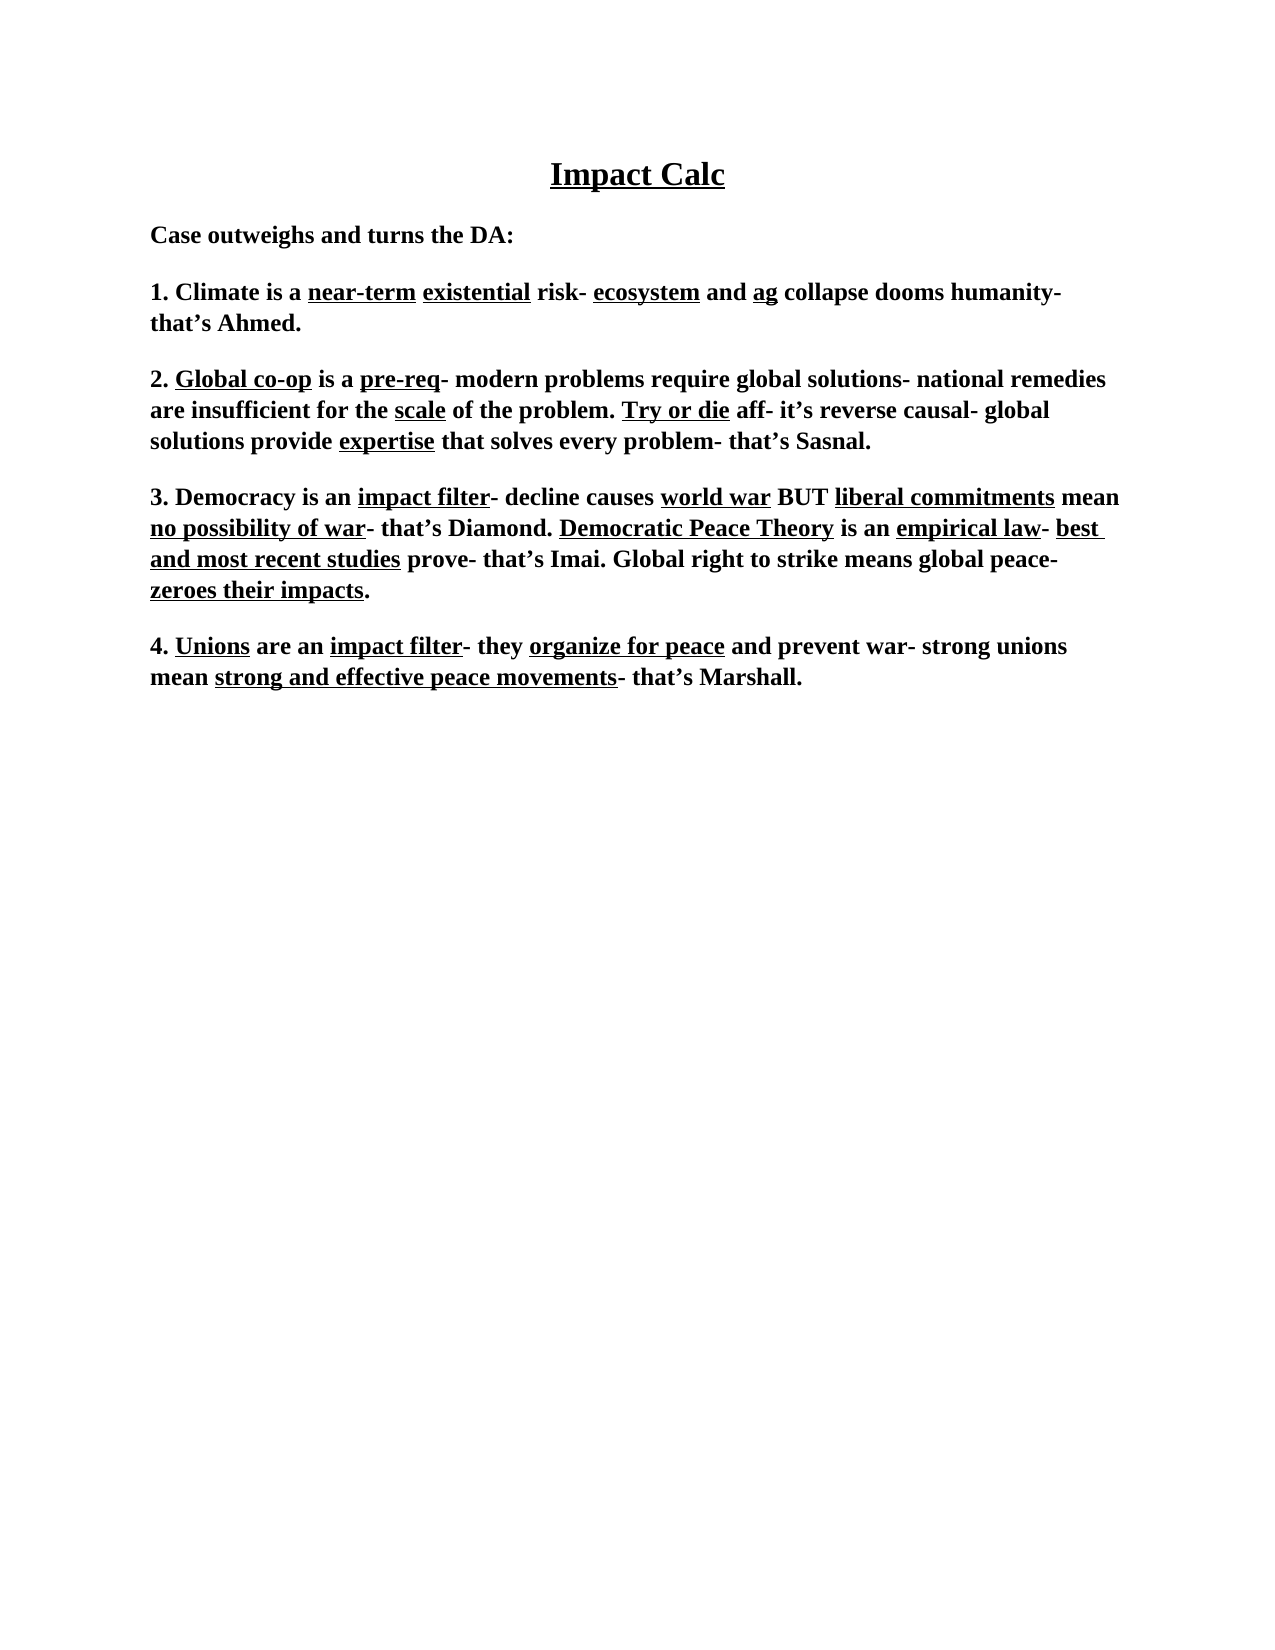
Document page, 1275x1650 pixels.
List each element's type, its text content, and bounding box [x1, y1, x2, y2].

subtitle 1. Climate is a near-term existential risk- ecosystem and ag collapse dooms humanity- that’s Ahmed. [150, 277, 1125, 336]
subtitle Case outweighs and turns the DA: [150, 221, 1125, 249]
subtitle 2. Global co-op is a pre-req- modern problems require global solutions- national remedies are insufficient for the scale of the problem. Try or die aff- it’s reverse causal- global solutions provide expertise that solves every problem- that’s Sasnal. [150, 364, 1125, 454]
subtitle 4. Unions are an impact filter- they organize for peace and prevent war- strong unions mean strong and effective peace movements- that’s Marshall. [150, 631, 1125, 691]
subtitle Impact Calc [150, 154, 1125, 192]
subtitle 3. Democracy is an impact filter- decline causes world war BUT liberal commitments mean no possibility of war- that’s Diamond. Democratic Peace Theory is an empirical law- best and most recent studies prove- that’s Imai. Global right to strike means global peace- zeroes their impacts. [150, 482, 1125, 604]
